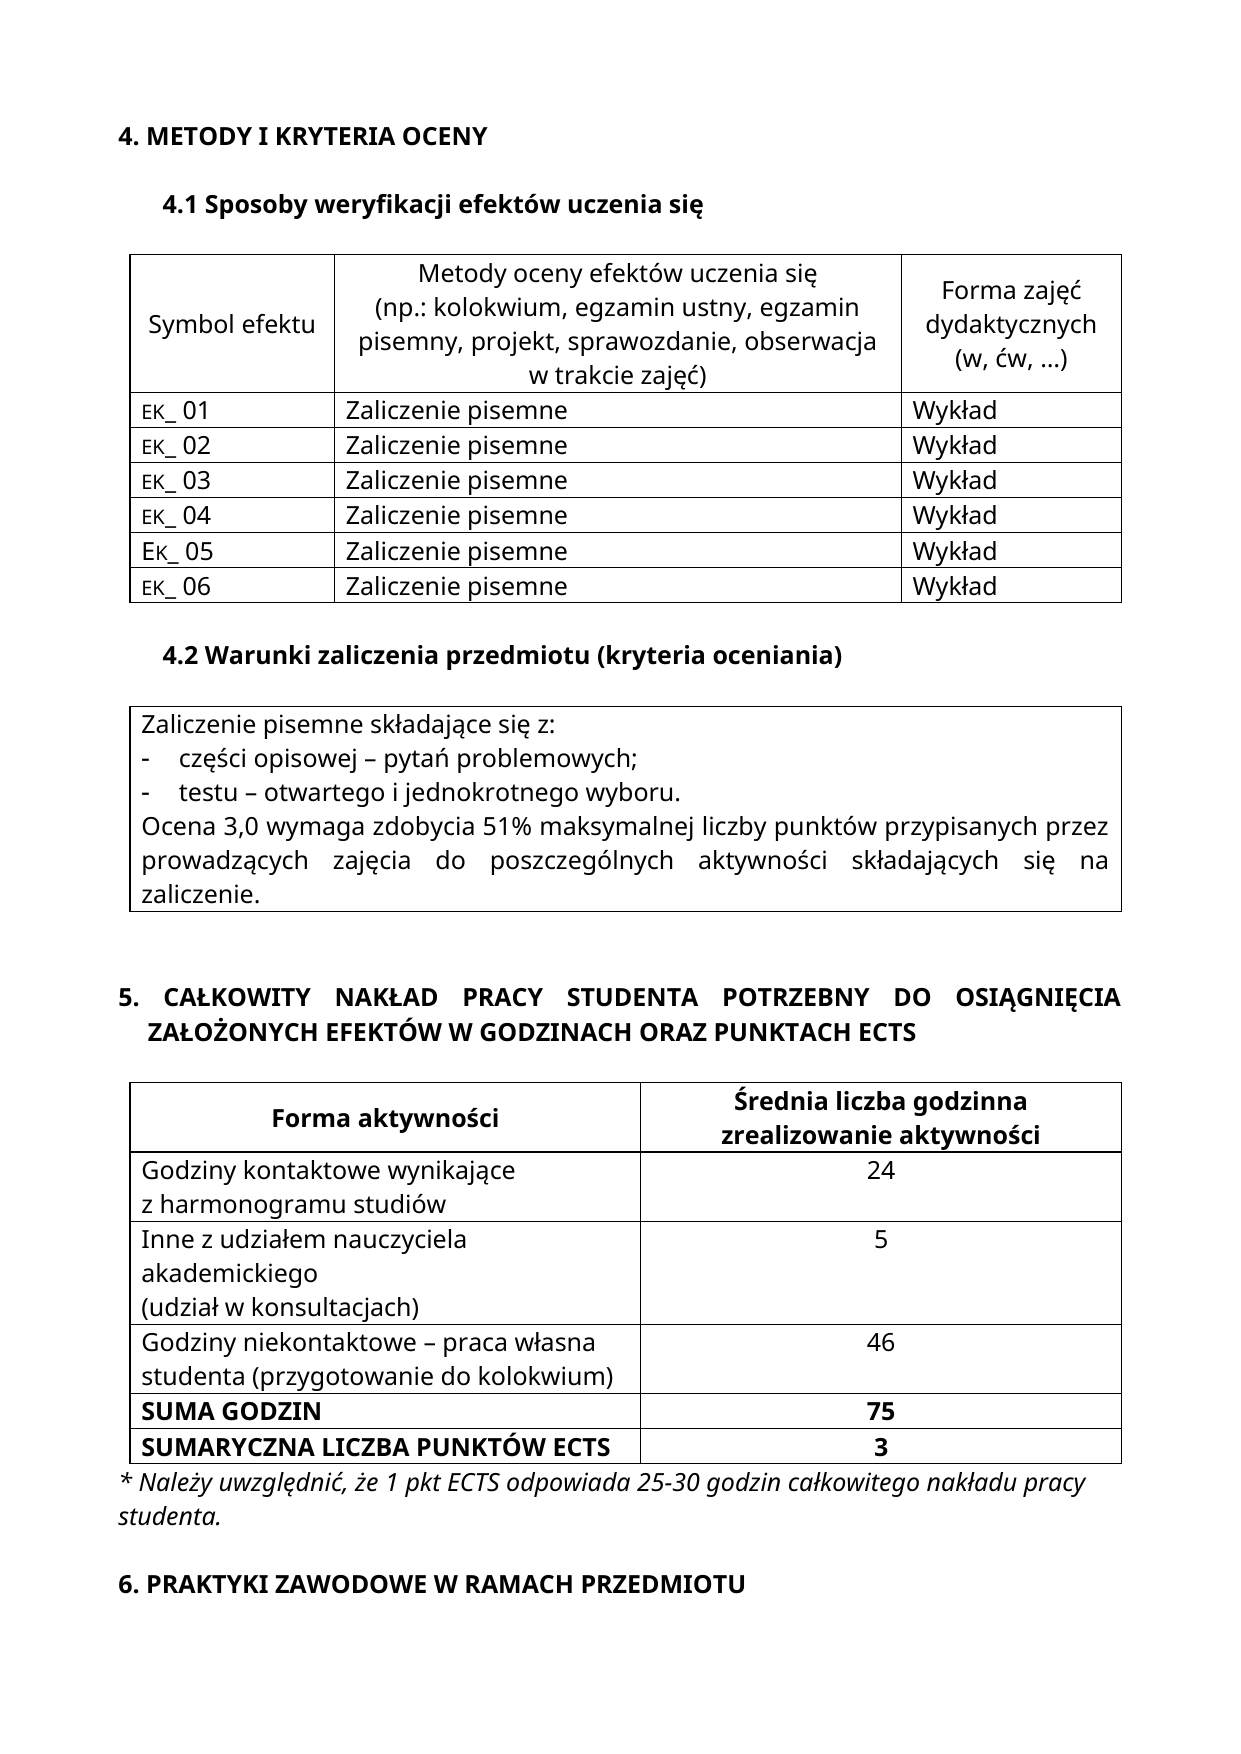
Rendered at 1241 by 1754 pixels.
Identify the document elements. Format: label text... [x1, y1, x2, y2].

table_cell Zaliczenie pisemne [335, 568, 901, 602]
text 4.2 Warunki zaliczenia przedmiotu (kryteria oceniania) [162, 637, 1122, 671]
table_cell Godziny kontaktowe wynikające z harmonogramu studiów [131, 1153, 640, 1221]
table_cell 75 [641, 1394, 1121, 1428]
table_header Forma aktywności [131, 1083, 640, 1151]
table_cell Zaliczenie pisemne [335, 428, 901, 462]
table_header Zaliczenie pisemne składające się z: części opisowej – pytań problemowych; testu – otwartego i jednokrotnego wyboru. Ocena 3,0 wymaga zdobycia 51% maksymalnej liczby punktów przypisanych przez prowadzących zajęcia do poszczególnych aktywności składających się na zaliczenie. [131, 707, 1121, 911]
table_cell Wykład [902, 393, 1121, 427]
text * Należy uwzględnić, że 1 pkt ECTS odpowiada 25-30 godzin całkowitego nakładu pracy studenta. [118, 1464, 1122, 1532]
table_cell Zaliczenie pisemne [335, 533, 901, 567]
table_cell ek_ 04 [131, 498, 334, 532]
table_cell Zaliczenie pisemne [335, 463, 901, 497]
table_cell Wykład [902, 533, 1121, 567]
table_cell ek_ 06 [131, 568, 334, 602]
table_header Symbol efektu [131, 255, 334, 392]
text 4.1 Sposoby weryfikacji efektów uczenia się [162, 186, 1122, 220]
table_cell 24 [641, 1153, 1121, 1221]
table_cell SUMA GODZIN [131, 1394, 640, 1428]
text 4. METODY I KRYTERIA OCENY [118, 118, 1122, 152]
table_cell ek_ 03 [131, 463, 334, 497]
table_cell Wykład [902, 463, 1121, 497]
table_cell 3 [641, 1429, 1121, 1463]
table_header Forma zajęć dydaktycznych (w, ćw, …) [902, 255, 1121, 392]
table_cell ek_ 02 [131, 428, 334, 462]
table_cell Godziny niekontaktowe – praca własna studenta (przygotowanie do kolokwium) [131, 1325, 640, 1393]
table_cell Wykład [902, 428, 1121, 462]
table_cell Wykład [902, 568, 1121, 602]
table_cell Ek_ 05 [131, 533, 334, 567]
table_header Średnia liczba godzinna zrealizowanie aktywności [641, 1083, 1121, 1151]
table_cell Inne z udziałem nauczyciela akademickiego (udział w konsultacjach) [131, 1222, 640, 1324]
table_cell Wykład [902, 498, 1121, 532]
table_cell Zaliczenie pisemne [335, 393, 901, 427]
text 5. CAŁKOWITY NAKŁAD PRACY STUDENTA POTRZEBNY DO OSIĄGNIĘCIA ZAŁOŻONYCH EFEKTÓW W GODZINACH ORAZ PUNKTACH ECTS [118, 980, 1122, 1048]
table_cell 46 [641, 1325, 1121, 1393]
table_cell ek_ 01 [131, 393, 334, 427]
table_cell 5 [641, 1222, 1121, 1324]
table_cell Zaliczenie pisemne [335, 498, 901, 532]
table_header Metody oceny efektów uczenia się (np.: kolokwium, egzamin ustny, egzamin pisemny, projekt, sprawozdanie, obserwacja w trakcie zajęć) [335, 255, 901, 392]
table_cell SUMARYCZNA LICZBA PUNKTÓW ECTS [131, 1429, 640, 1463]
text 6. PRAKTYKI ZAWODOWE W RAMACH PRZEDMIOTU [118, 1566, 1122, 1601]
